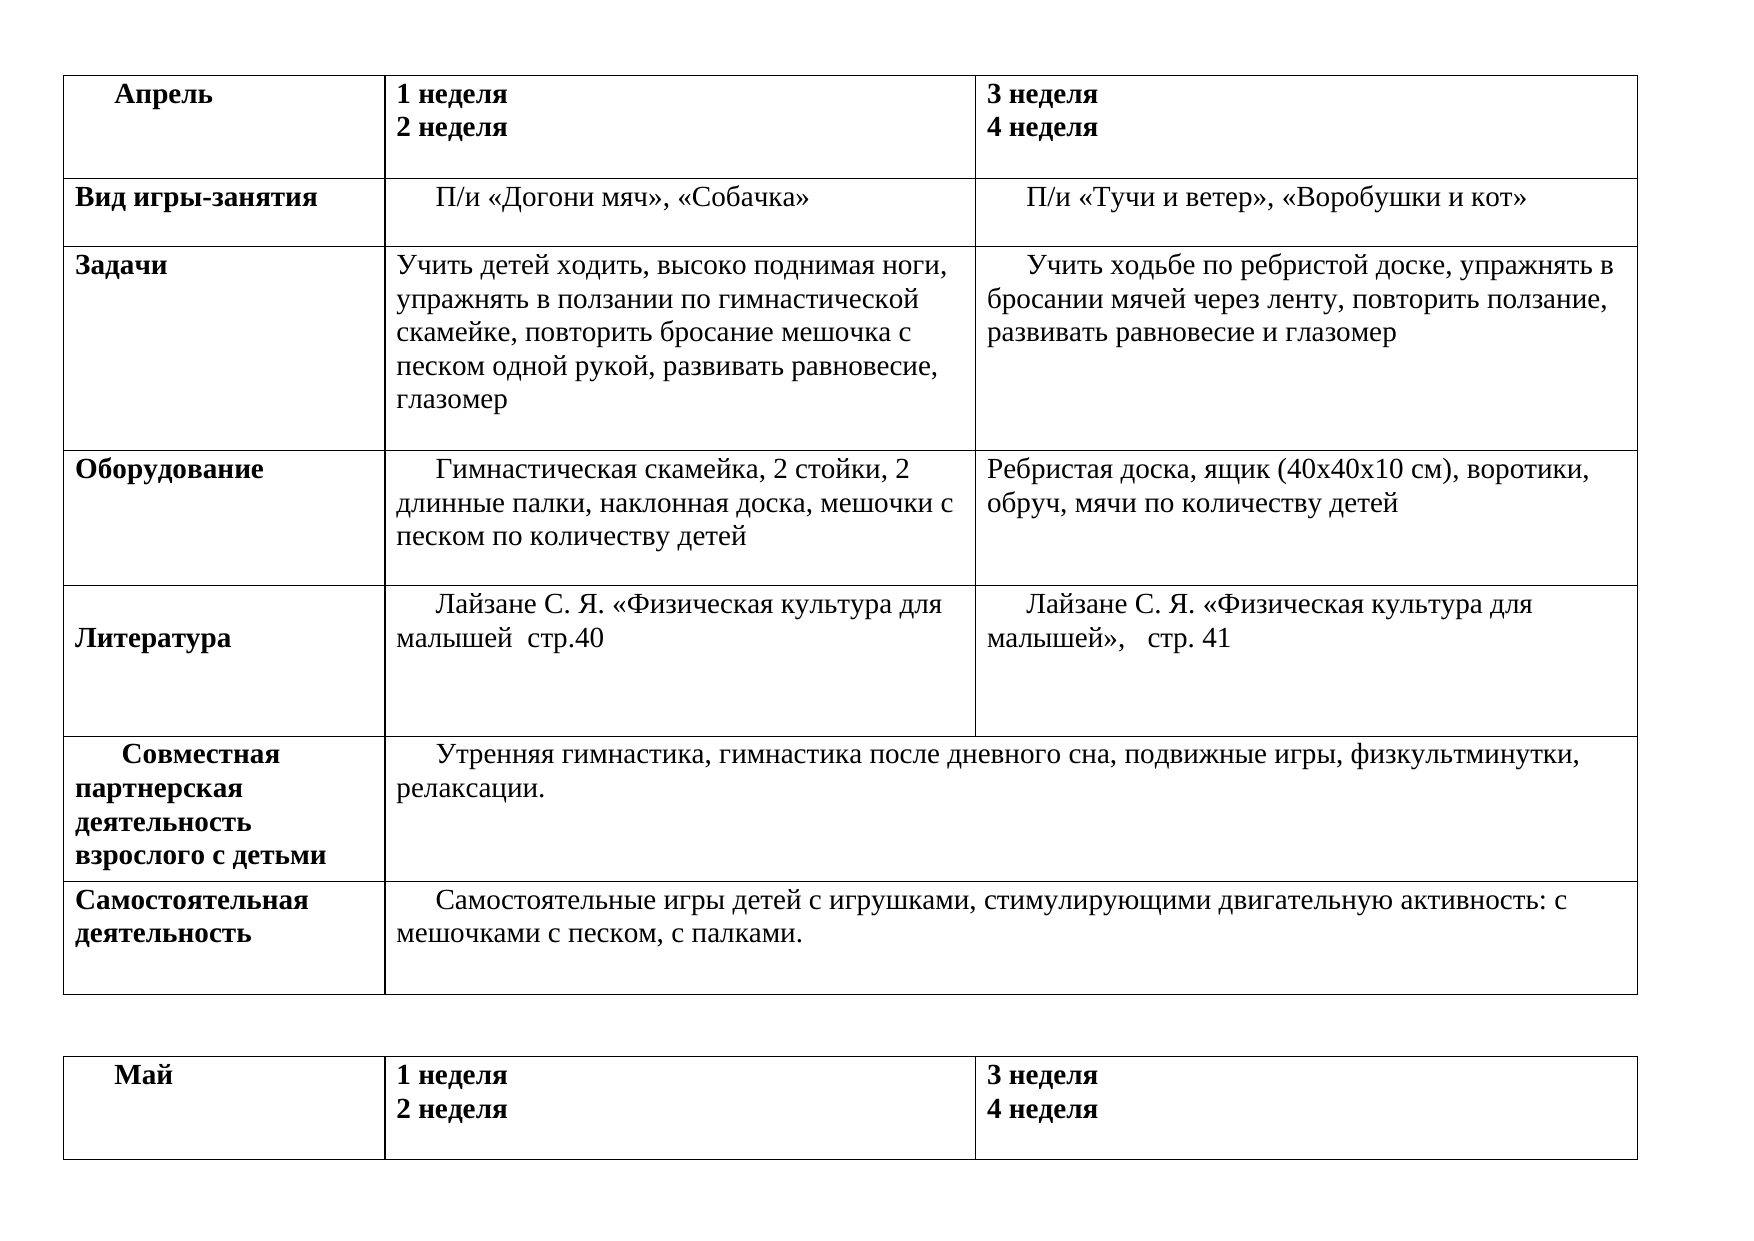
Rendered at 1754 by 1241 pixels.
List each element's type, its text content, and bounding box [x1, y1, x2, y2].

table_header Апрель [64, 76, 384, 178]
table_cell Учить детей ходить, высоко поднимая ноги, упражнять в ползании по гимнастической скамейке, повторить бросание мешочка с песком одной рукой, развивать равновесие, глазомер [386, 247, 975, 450]
table_header 1 неделя 2 неделя [386, 76, 975, 178]
table_header 3 неделя 4 неделя [976, 76, 1637, 178]
table_cell Оборудование [64, 451, 384, 585]
table_cell Самостоятельная деятельность [64, 882, 384, 993]
table_cell Ребристая доска, ящик (40х40х10 см), воротики, обруч, мячи по количеству детей [976, 451, 1637, 585]
table_cell Литература [64, 586, 384, 736]
table_cell Задачи [64, 247, 384, 450]
table_cell П/и «Догони мяч», «Собачка» [386, 179, 975, 246]
table_header Май [64, 1057, 384, 1159]
table_cell Вид игры-занятия [64, 179, 384, 246]
table_cell Гимнастическая скамейка, 2 стойки, 2 длинные палки, наклонная доска, мешочки с песком по количеству детей [386, 451, 975, 585]
table_cell Совместная партнерская деятельность взрослого с детьми [64, 737, 384, 881]
table_header 3 неделя 4 неделя [976, 1057, 1637, 1159]
table_header 1 неделя 2 неделя [386, 1057, 975, 1159]
table_cell Лайзане С. Я. «Физическая культура для малышей», стр. 41 [976, 586, 1637, 736]
table_cell П/и «Тучи и ветер», «Воробушки и кот» [976, 179, 1637, 246]
table_cell Учить ходьбе по ребристой доске, упражнять в бросании мячей через ленту, повторить ползание, развивать равновесие и глазомер [976, 247, 1637, 450]
table_cell Утренняя гимнастика, гимнастика после дневного сна, подвижные игры, физкультминутки, релаксации. [386, 737, 1637, 881]
table_cell Самостоятельные игры детей с игрушками, стимулирующими двигательную активность: с мешочками с песком, с палками. [386, 882, 1637, 993]
table_cell Лайзане С. Я. «Физическая культура для малышей стр.40 [386, 586, 975, 736]
